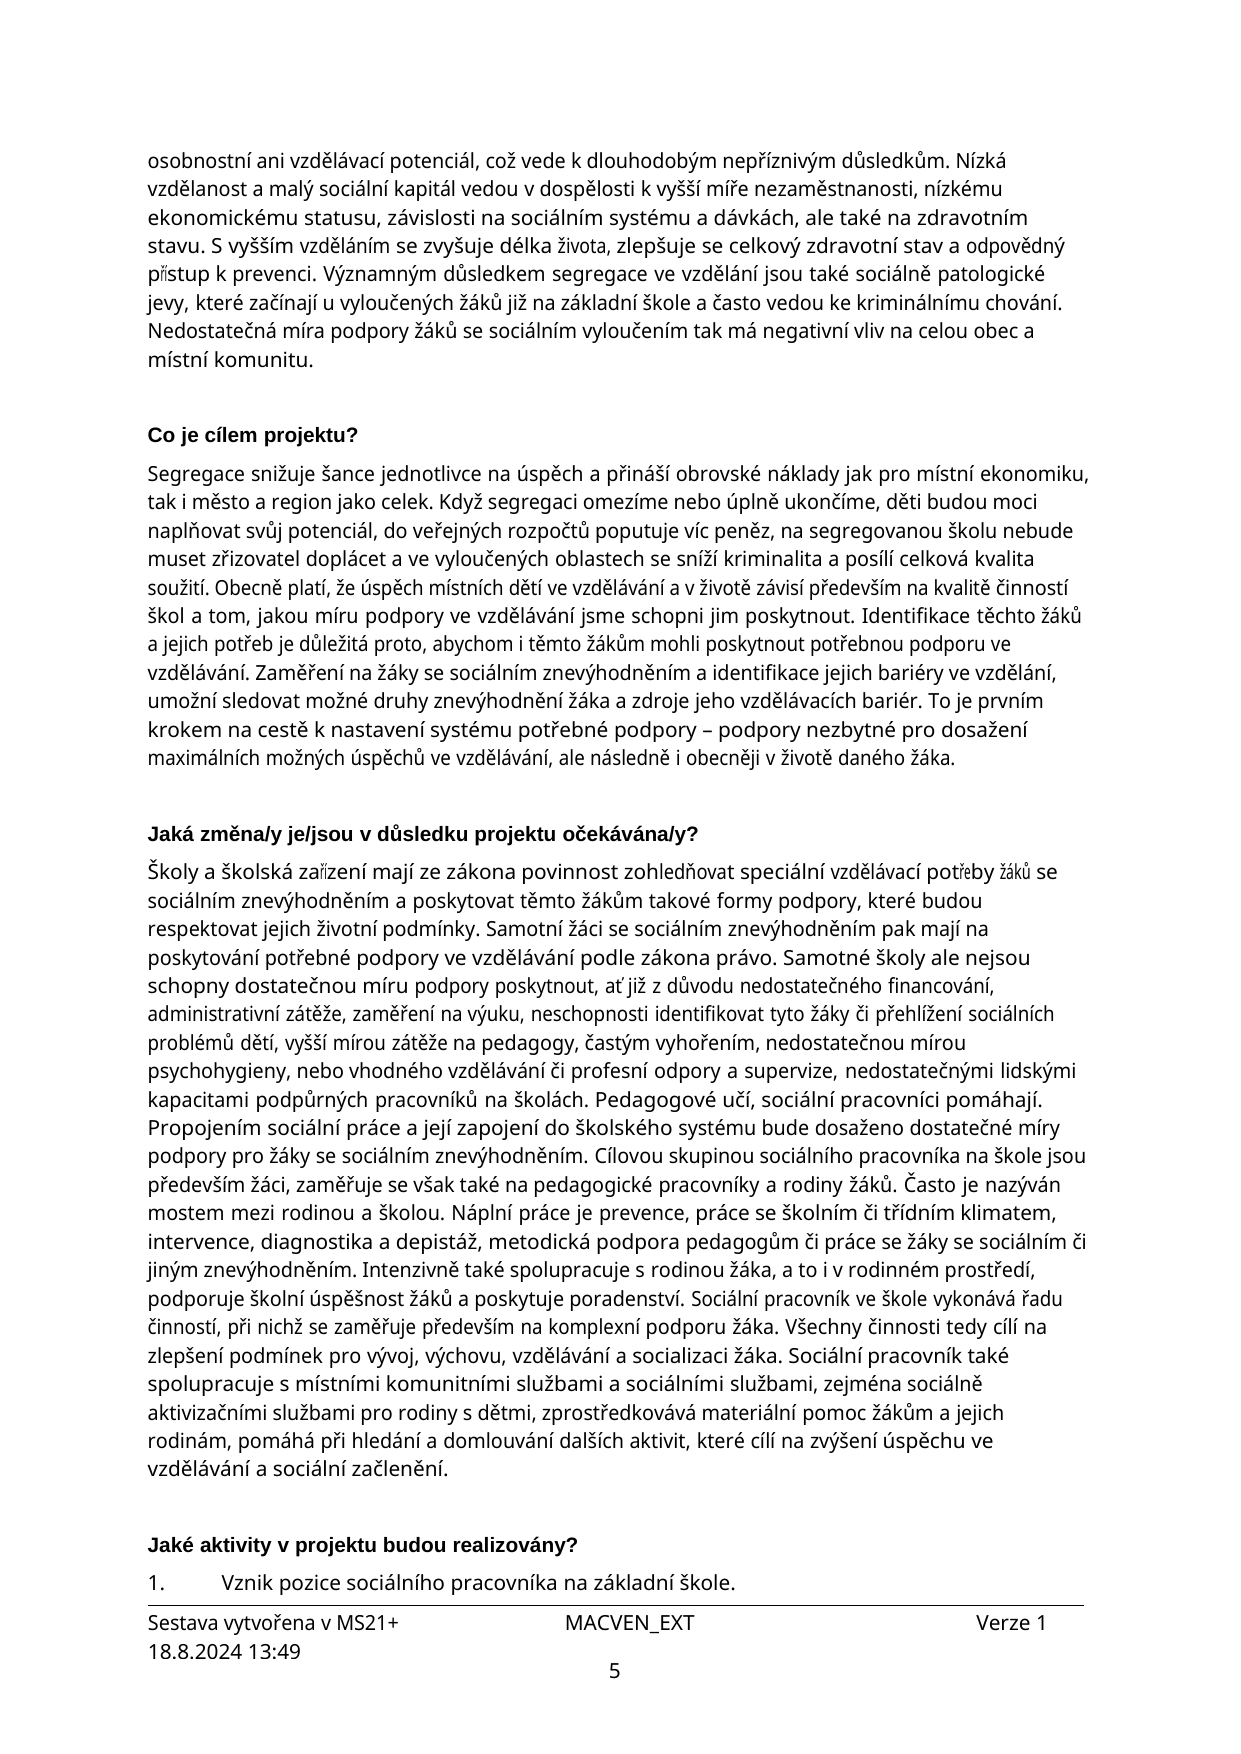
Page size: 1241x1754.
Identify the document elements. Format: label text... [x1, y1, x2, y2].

text Nedostatečná míra podpory žáků se sociálním vyloučením tak má negativní vliv na celou obec a místní komunitu. [147, 316, 1080, 373]
subtitle Jaká změna/y je/jsou v důsledku projektu očekávána/y? [147, 821, 1167, 845]
text Školy a školská zařízení mají ze zákona povinnost zohledňovat speciální vzdělávací potřeby žáků se sociálním znevýhodněním a poskytovat těmto žákům takové formy podpory, které budou respektovat jejich životní podmínky. Samotní žáci se sociálním znevýhodněním pak mají na poskytování potřebné podpory ve vzdělávání podle zákona právo. Samotné školy ale nejsou schopny dostatečnou míru podpory poskytnout, ať již z důvodu nedostatečného financování, administrativní zátěže, zaměření na výuku, neschopnosti identifikovat tyto žáky či přehlížení sociálních problémů dětí, vyšší mírou zátěže na pedagogy, častým vyhořením, nedostatečnou mírou psychohygieny, nebo vhodného vzdělávání či profesní odpory a supervize, nedostatečnými lidskými kapacitami podpůrných pracovníků na školách. Pedagogové učí, sociální pracovníci pomáhají. Propojením sociální práce a její zapojení do školského systému bude dosaženo dostatečné míry podpory pro žáky se sociálním znevýhodněním. Cílovou skupinou sociálního pracovníka na škole jsou především žáci, zaměřuje se však také na pedagogické pracovníky a rodiny žáků. Často je nazýván mostem mezi rodinou a školou. Náplní práce je prevence, práce se školním či třídním klimatem, intervence, diagnostika a depistáž, metodická podpora pedagogům či práce se žáky se sociálním či jiným znevýhodněním. Intenzivně také spolupracuje s rodinou žáka, a to i v rodinném prostředí, podporuje školní úspěšnost žáků a poskytuje poradenství. Sociální pracovník ve škole vykonává řadu činností, při nichž se zaměřuje především na komplexní podporu žáka. Všechny činnosti tedy cílí na zlepšení podmínek pro vývoj, výchovu, vzdělávání a socializaci žáka. Sociální pracovník také spolupracuje s místními komunitními službami a sociálními službami, zejména sociálně aktivizačními službami pro rodiny s dětmi, zprostředkovává materiální pomoc žákům a jejich rodinám, pomáhá při hledání a domlouvání dalších aktivit, které cílí na zvýšení úspěchu ve vzdělávání a sociální začlenění. [147, 857, 1088, 1483]
list Vznik pozice sociálního pracovníka na základní škole. [147, 1568, 1167, 1597]
text Segregace snižuje šance jednotlivce na úspěch a přináší obrovské náklady jak pro místní ekonomiku, tak i město a region jako celek. Když segregaci omezíme nebo úplně ukončíme, děti budou moci naplňovat svůj potenciál, do veřejných rozpočtů poputuje víc peněz, na segregovanou školu nebude muset zřizovatel doplácet a ve vyloučených oblastech se sníží kriminalita a posílí celková kvalita soužití. Obecně platí, že úspěch místních dětí ve vzdělávání a v životě závisí především na kvalitě činností škol a tom, jakou míru podpory ve vzdělávání jsme schopni jim poskytnout. Identifikace těchto žáků a jejich potřeb je důležitá proto, abychom i těmto žákům mohli poskytnout potřebnou podporu ve vzdělávání. Zaměření na žáky se sociálním znevýhodněním a identifikace jejich bariéry ve vzdělání, umožní sledovat možné druhy znevýhodnění žáka a zdroje jeho vzdělávacích bariér. To je prvním krokem na cestě k nastavení systému potřebné podpory – podpory nezbytné pro dosažení maximálních možných úspěchů ve vzdělávání, ale následně i obecněji v životě daného žáka. [147, 459, 1089, 772]
text osobnostní ani vzdělávací potenciál, což vede k dlouhodobým nepříznivým důsledkům. Nízká vzdělanost a malý sociální kapitál vedou v dospělosti k vyšší míře nezaměstnanosti, nízkému ekonomickému statusu, závislosti na sociálním systému a dávkách, ale také na zdravotním stavu. S vyšším vzděláním se zvyšuje délka života, zlepšuje se celkový zdravotní stav a odpovědný přístup k prevenci. Významným důsledkem segregace ve vzdělání jsou také sociálně patologické jevy, které začínají u vyloučených žáků již na základní škole a často vedou ke kriminálnímu chování. [147, 146, 1086, 316]
subtitle Jaké aktivity v projektu budou realizovány? [147, 1533, 1167, 1557]
subtitle Co je cílem projektu? [147, 423, 1167, 447]
